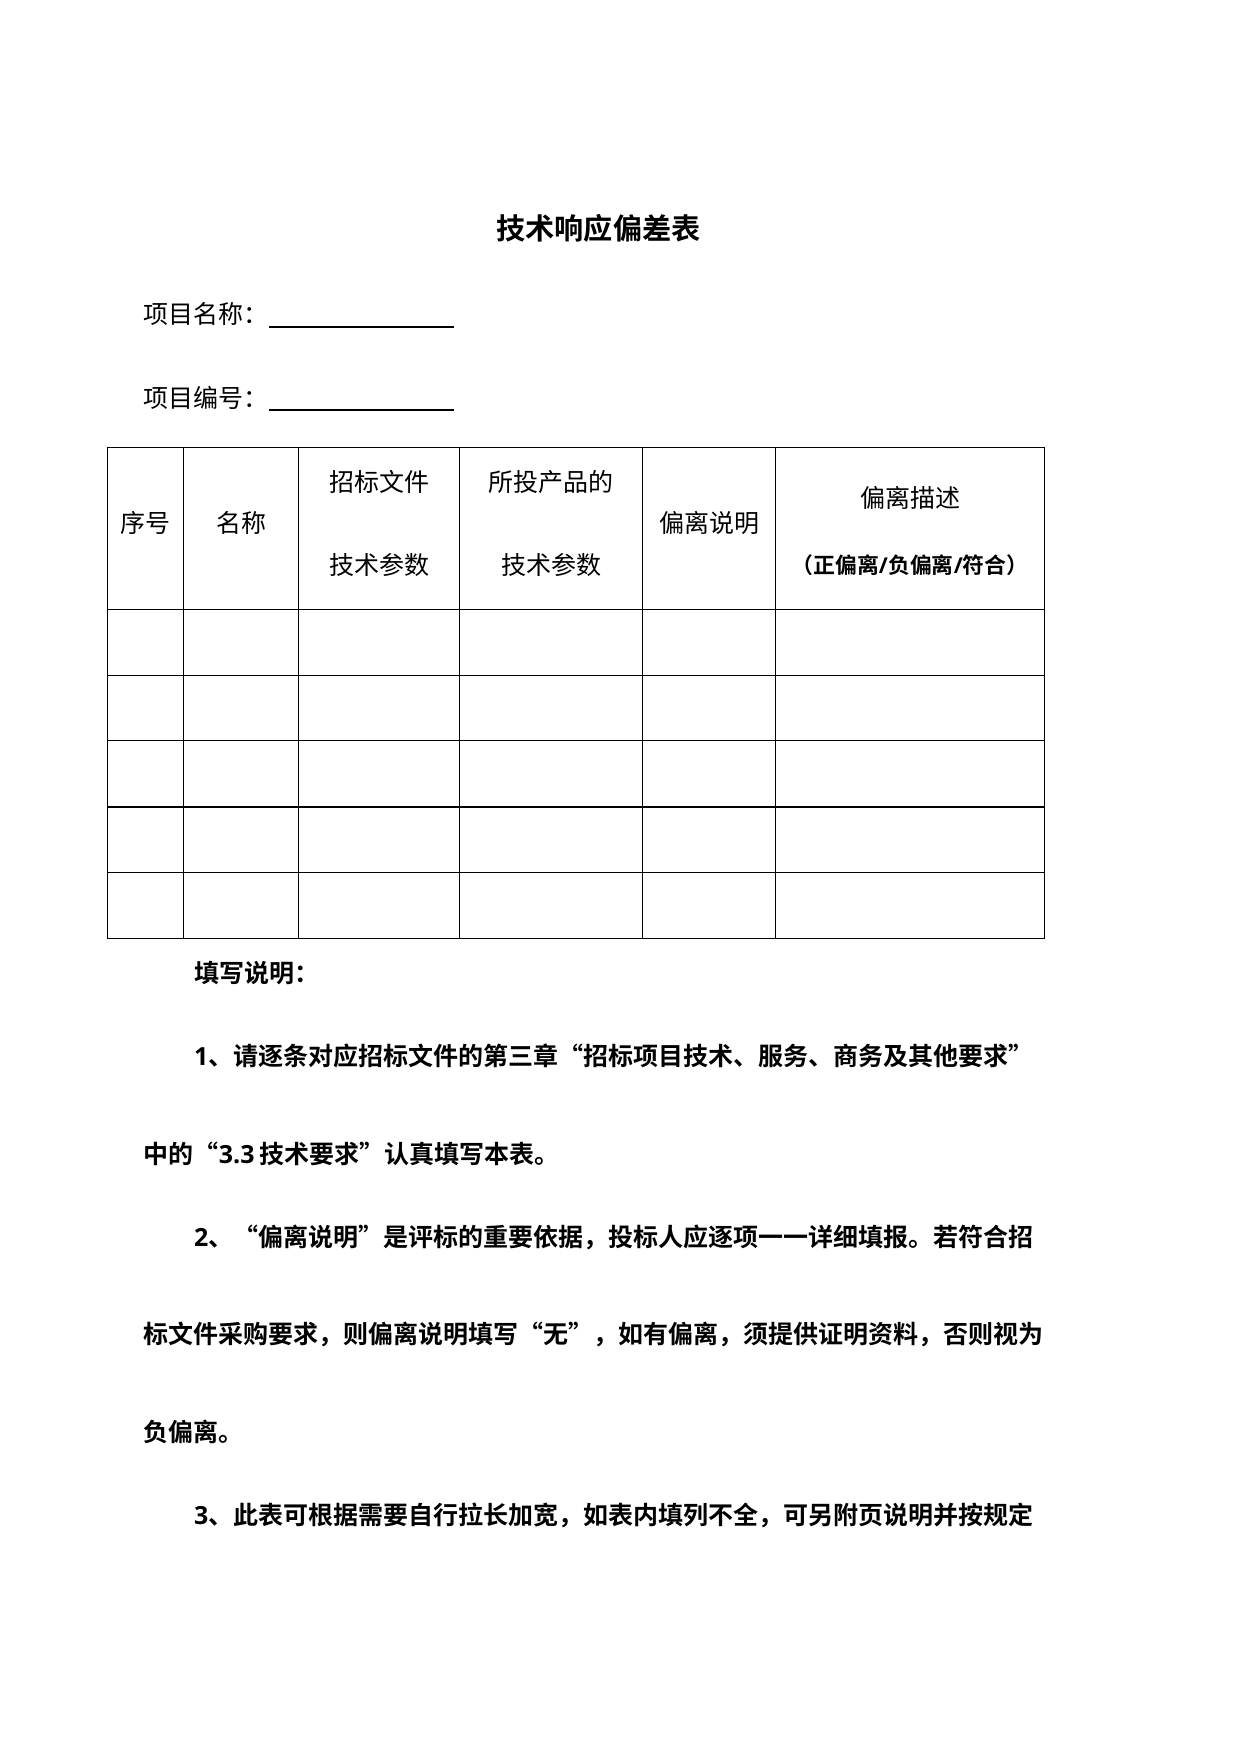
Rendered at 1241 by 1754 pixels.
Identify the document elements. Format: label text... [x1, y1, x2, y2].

table_cell [184, 741, 298, 806]
table_cell [776, 676, 1044, 740]
table_cell [776, 741, 1044, 806]
text 1、请逐条对应招标文件的第三章“招标项目技术、服务、商务及其他要求”中的“3.3技术要求”认真填写本表。 [144, 1022, 1053, 1185]
table_header 所投产品的 技术参数 [460, 448, 642, 608]
table_cell [184, 808, 298, 872]
table_cell [776, 610, 1044, 674]
table_cell [108, 676, 183, 740]
table_cell [299, 808, 459, 872]
table_cell [643, 873, 775, 938]
table_cell [108, 741, 183, 806]
table_cell [460, 676, 642, 740]
table_header 名称 [184, 448, 298, 608]
table_cell [643, 610, 775, 674]
text 项目名称： [144, 281, 1053, 346]
table_cell [184, 873, 298, 938]
table_cell [776, 873, 1044, 938]
table_cell [460, 808, 642, 872]
table_cell [184, 676, 298, 740]
table_cell [460, 610, 642, 674]
table_cell [643, 808, 775, 872]
table_cell [776, 808, 1044, 872]
table_cell [299, 873, 459, 938]
table_header 序号 [108, 448, 183, 608]
text 填写说明： [144, 939, 1053, 1004]
table_header 偏离描述 （正偏离/负偏离/符合） [776, 448, 1044, 608]
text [144, 1481, 1053, 1546]
table_cell [299, 741, 459, 806]
text 项目编号： [144, 364, 1053, 429]
table_cell [108, 873, 183, 938]
table_cell [299, 676, 459, 740]
table_cell [460, 873, 642, 938]
table_header 招标文件 技术参数 [299, 448, 459, 608]
table_cell [108, 808, 183, 872]
table_cell [460, 741, 642, 806]
table_cell [184, 610, 298, 674]
table_header 偏离说明 [643, 448, 775, 608]
table_cell [643, 741, 775, 806]
text 2、“偏离说明”是评标的重要依据，投标人应逐项一一详细填报。若符合招标文件采购要求，则偏离说明填写“无”，如有偏离，须提供证明资料，否则视为负偏离。 [144, 1203, 1053, 1463]
subtitle 技术响应偏差表 [144, 194, 1053, 259]
table_cell [299, 610, 459, 674]
table_cell [108, 610, 183, 674]
table_cell [643, 676, 775, 740]
